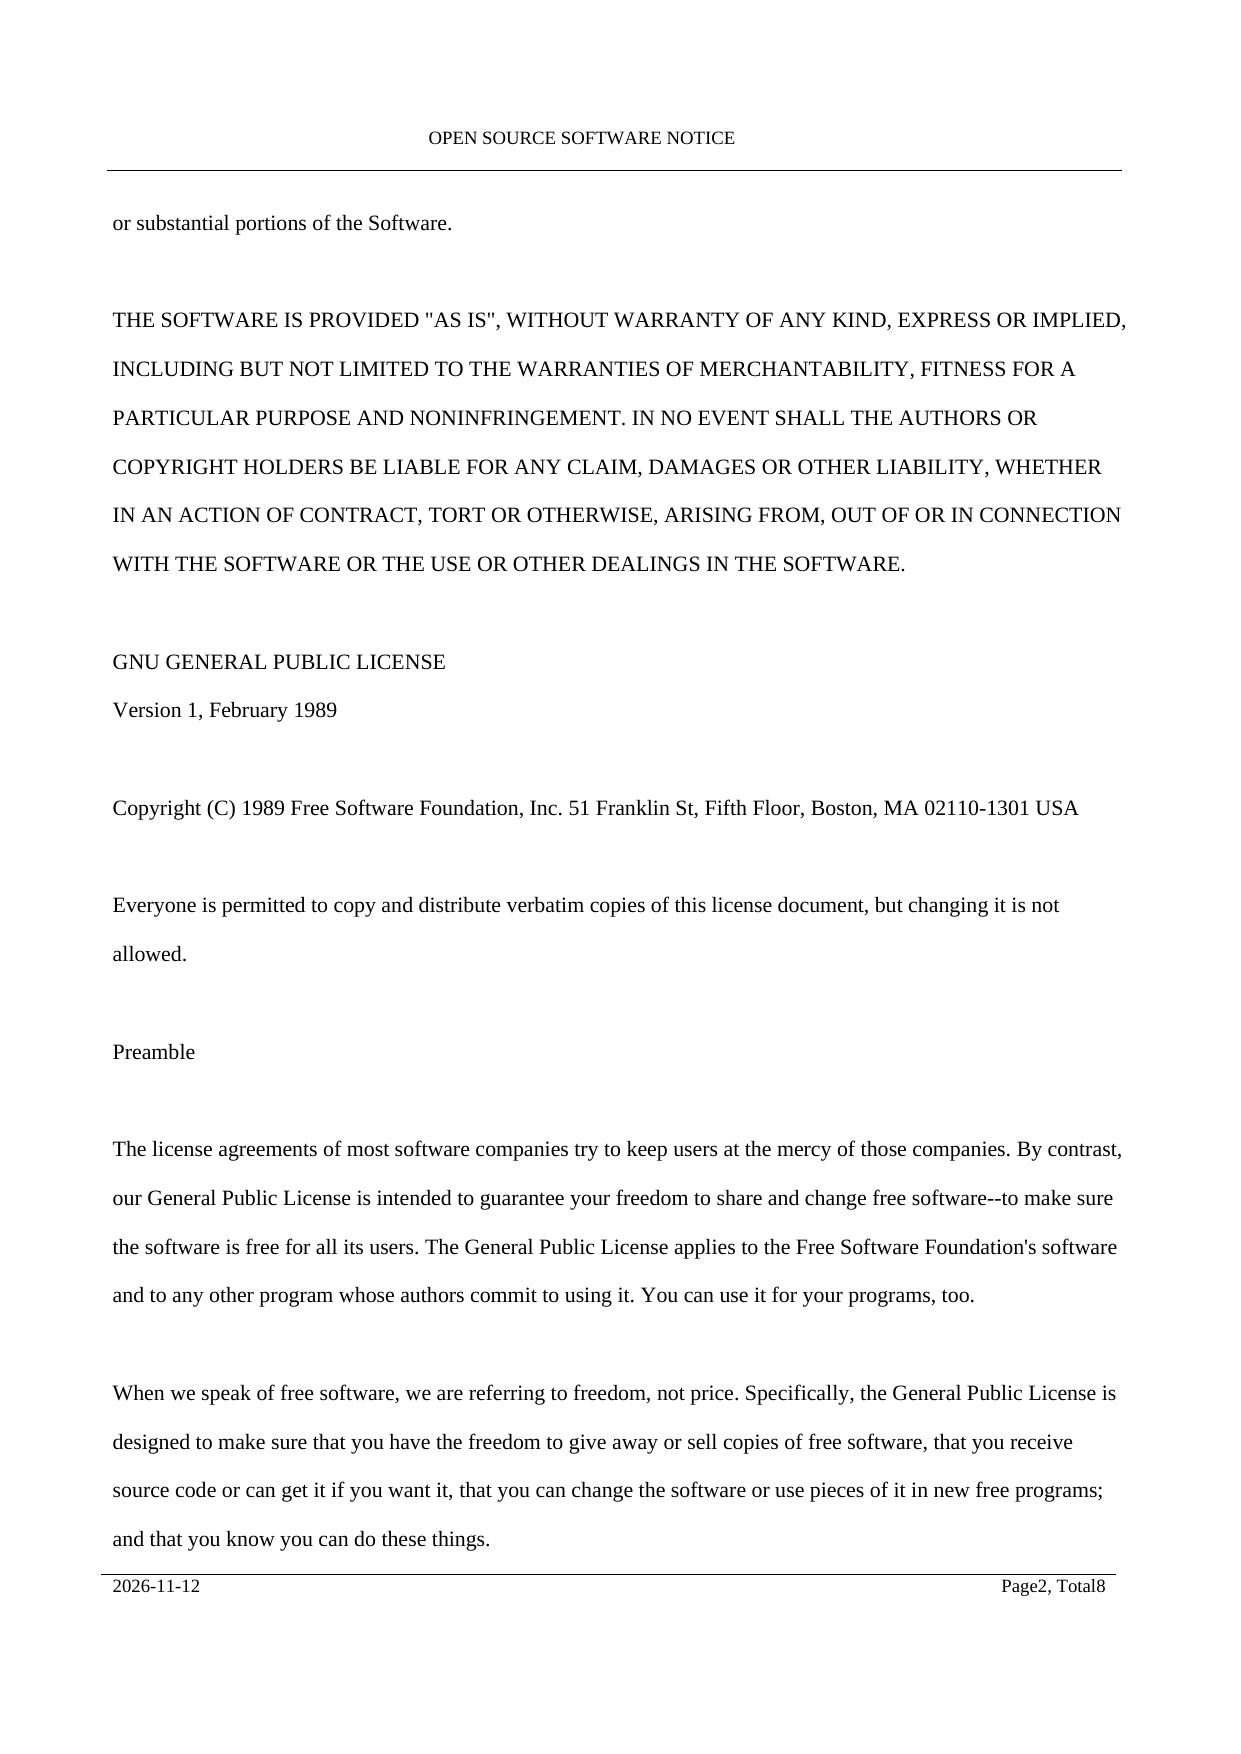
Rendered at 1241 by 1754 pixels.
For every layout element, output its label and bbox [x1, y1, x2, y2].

text [112, 206, 1128, 1555]
